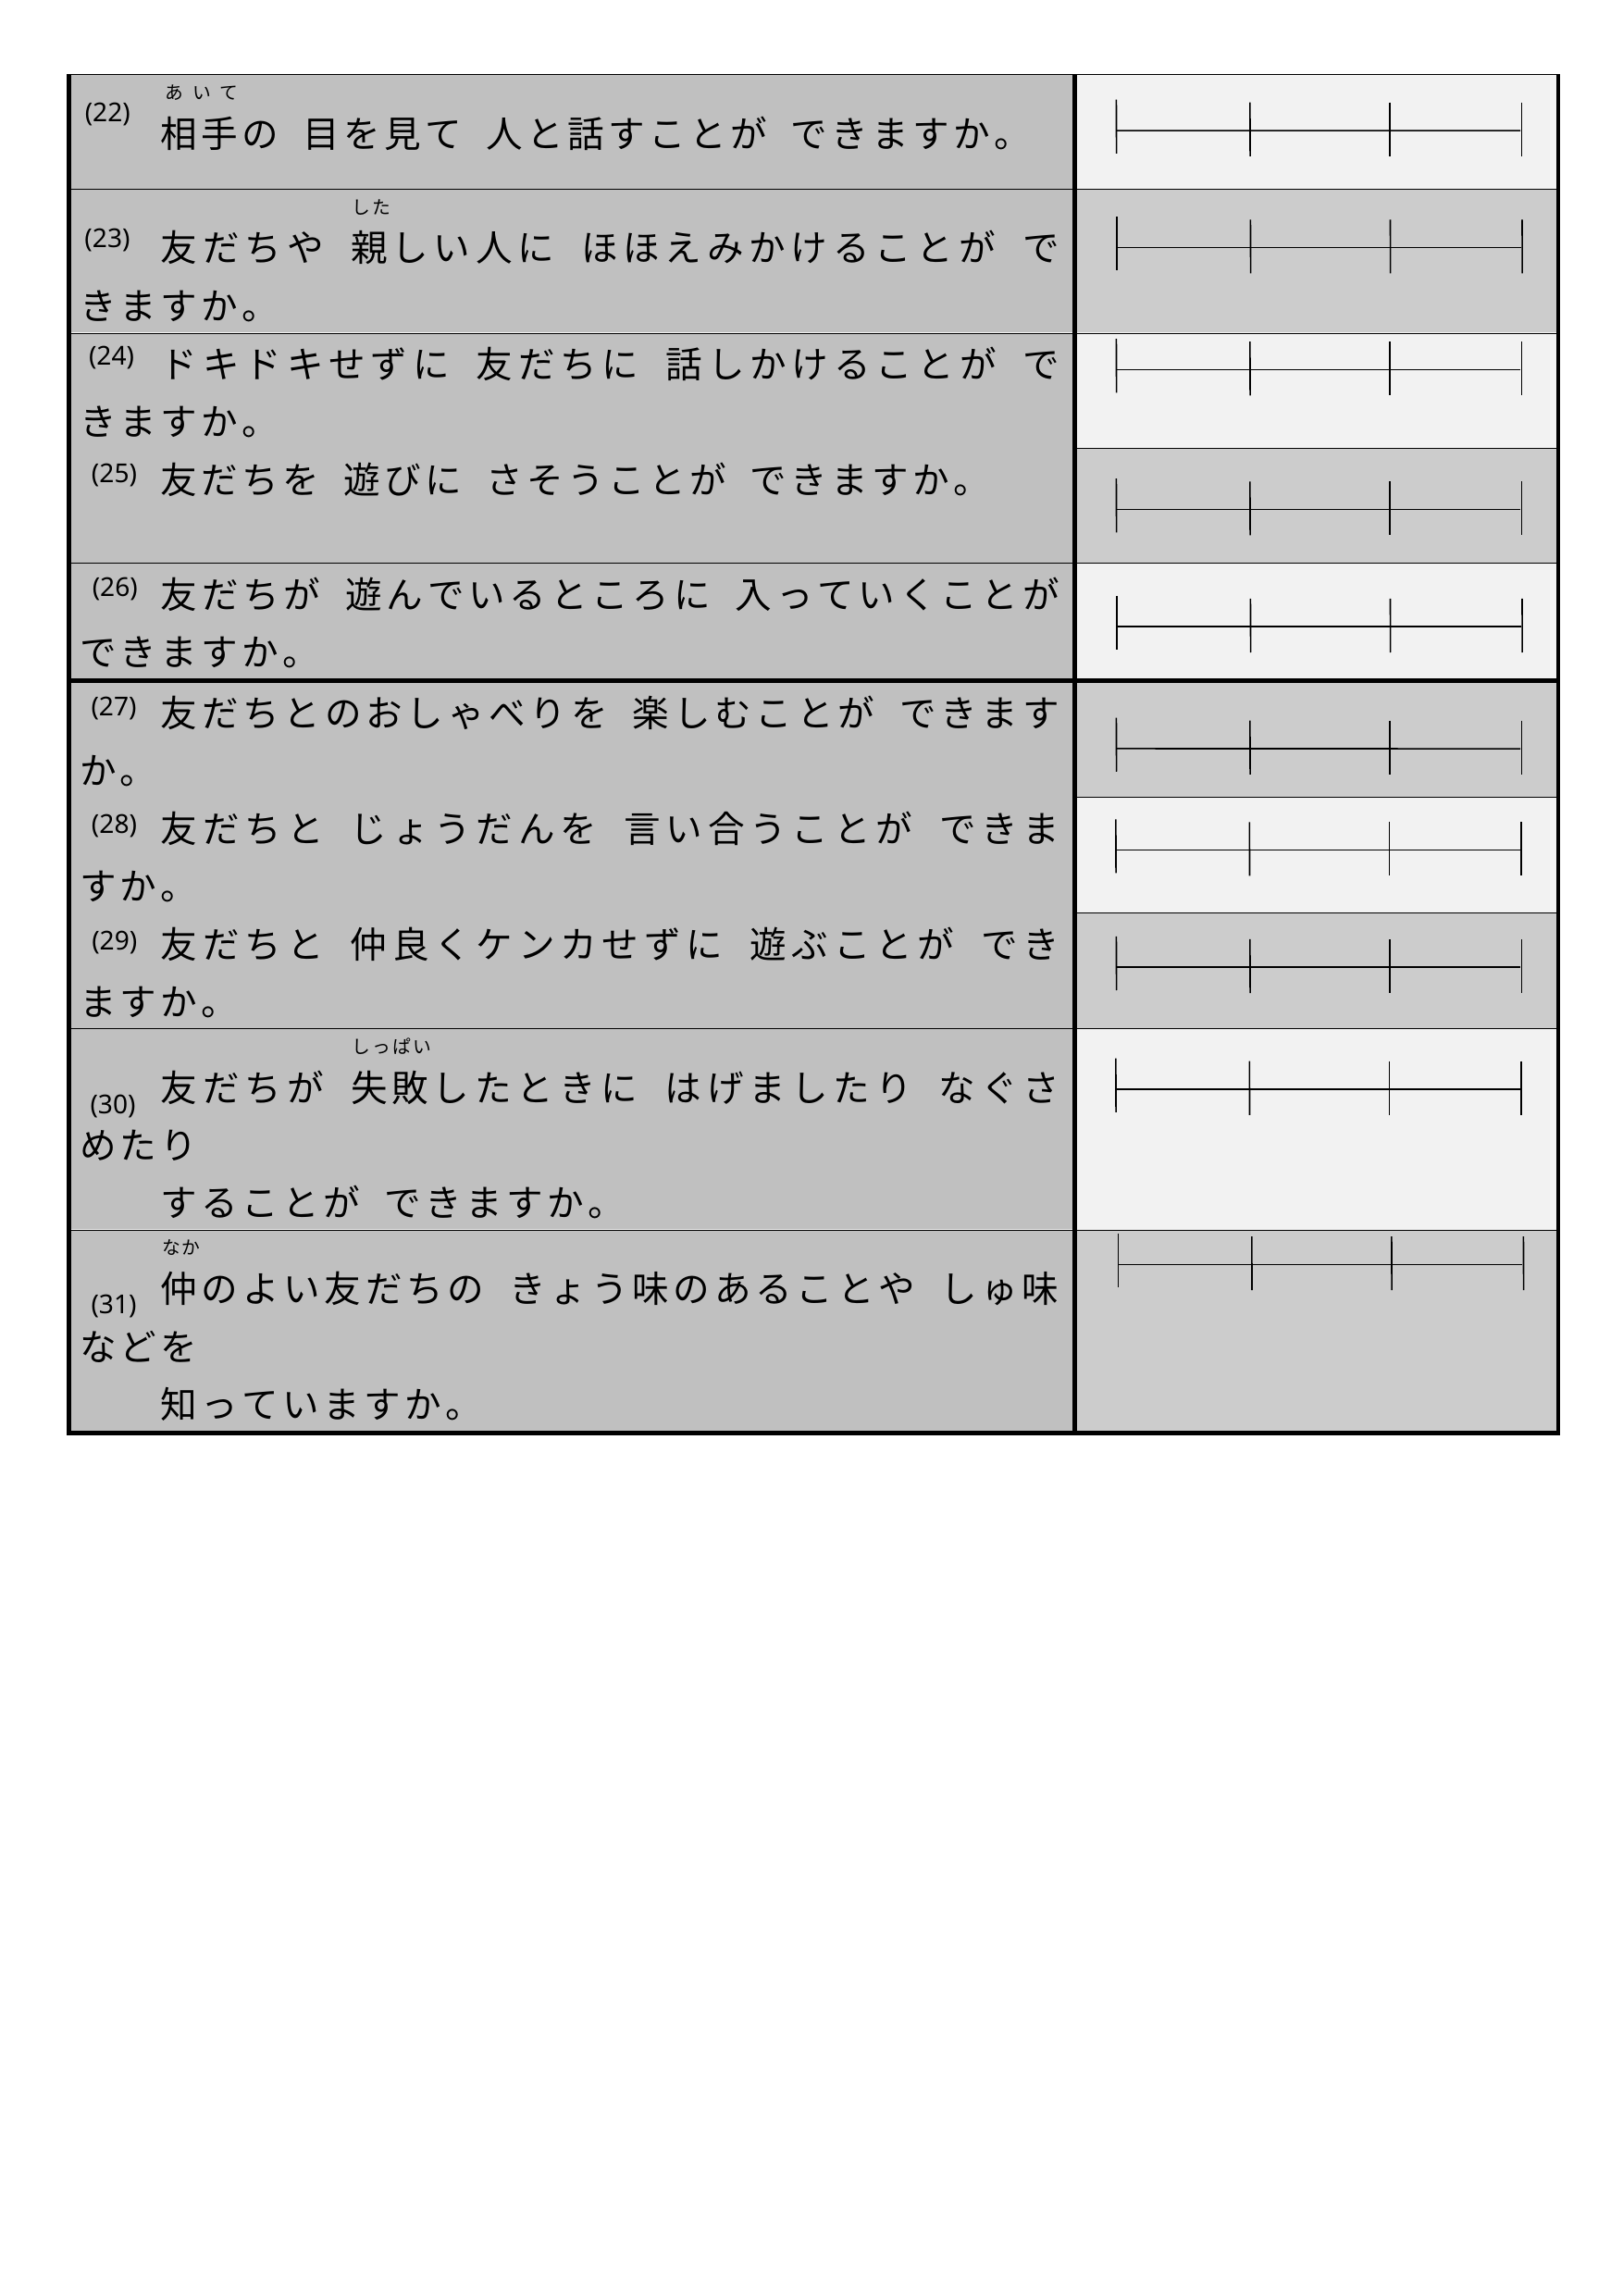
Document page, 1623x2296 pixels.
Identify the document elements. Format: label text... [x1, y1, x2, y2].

table_cell [1077, 75, 1556, 189]
table_cell [1077, 449, 1556, 563]
table_cell [1077, 913, 1556, 1028]
table_cell [1077, 798, 1556, 912]
table_cell 友だちと じょうだんを 言い合うことが できますか。 [71, 797, 1072, 912]
table_cell の 目を見て 人と話すことが できますか。 [71, 75, 1072, 189]
table_cell [1077, 564, 1556, 678]
table_cell 友だちを 遊びに さそうことが できますか。 [71, 448, 1072, 563]
table_cell [1077, 1231, 1556, 1431]
table_cell 友だちとのおしゃべりを 楽しむことが できますか。 [71, 683, 1072, 797]
table_cell [1077, 1029, 1556, 1229]
table_cell 友だちと 仲良くケンカせずに 遊ぶことが できますか。 [71, 912, 1072, 1028]
table_cell [1077, 683, 1556, 797]
table_cell 友だちが したときに はげましたり なぐさめたり することが できますか。 [71, 1029, 1072, 1229]
table_cell のよい友だちの きょう味のあることや しゅ味などを 知っていますか。 [71, 1231, 1072, 1431]
table_cell ドキドキせずに 友だちに 話しかけることが できますか。 [71, 334, 1072, 448]
table_cell 友だちや しい人に ほほえみかけることが できますか。 [71, 190, 1072, 332]
table_cell [1077, 190, 1556, 332]
table_cell 友だちが 遊んでいるところに 入っていくことが できますか。 [71, 564, 1072, 678]
table_cell [1077, 334, 1556, 448]
